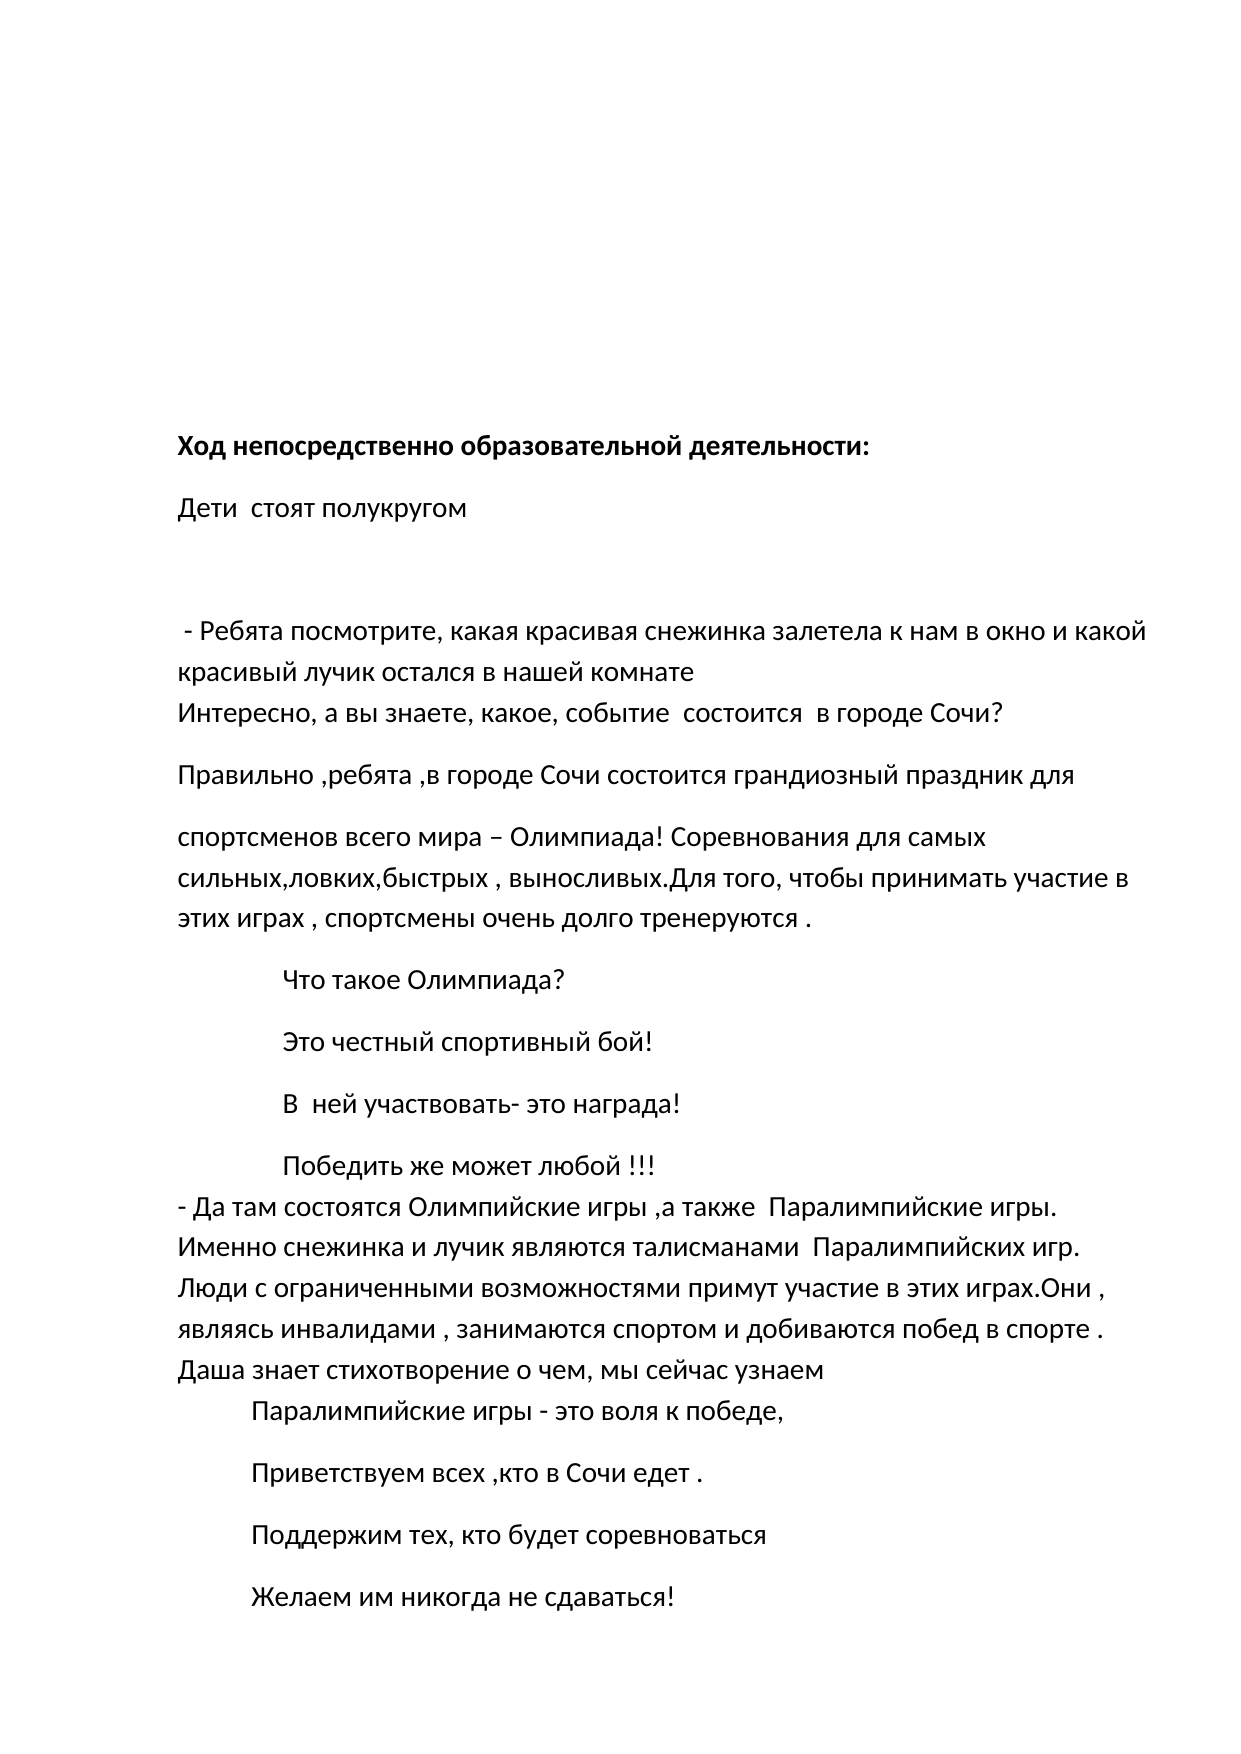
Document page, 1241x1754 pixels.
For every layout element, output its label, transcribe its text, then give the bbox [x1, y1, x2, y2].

text Правильно ,ребята ,в городе Сочи состоится грандиозный праздник для [177, 756, 1152, 792]
text - Ребята посмотрите, какая красивая снежинка залетела к нам в окно и какой красивый лучик остался в нашей комнате Интересно, а вы знаете, какое, событие состоится в городе Сочи? [177, 612, 1152, 730]
text В ней участвовать- это награда! [177, 1085, 1152, 1121]
text Ход непосредственно образовательной деятельности: [177, 427, 1152, 463]
text Победить же может любой !!! - Да там состоятся Олимпийские игры ,а также Паралимпийские игры. Именно снежинка и лучик являются талисманами Паралимпийских игр. Люди с ограниченными возможностями примут участие в этих играх.Они , являясь инвалидами , занимаются спортом и добиваются побед в спорте . Даша знает стихотворение о чем, мы сейчас узнаем Паралимпийские игры - это воля к победе, [177, 1147, 1152, 1428]
text Что такое Олимпиада? [177, 961, 1152, 997]
text Дети стоят полукругом [177, 489, 1152, 524]
text Приветствуем всех ,кто в Сочи едет . [177, 1454, 1152, 1490]
text спортсменов всего мира – Олимпиада! Соревнования для самых сильных,ловких,быстрых , выносливых.Для того, чтобы принимать участие в этих играх , спортсмены очень долго тренеруются . [177, 818, 1152, 935]
text Это честный спортивный бой! [177, 1023, 1152, 1059]
text Желаем им никогда не сдаваться! [177, 1578, 1152, 1613]
text Поддержим тех, кто будет соревноваться [177, 1516, 1152, 1551]
